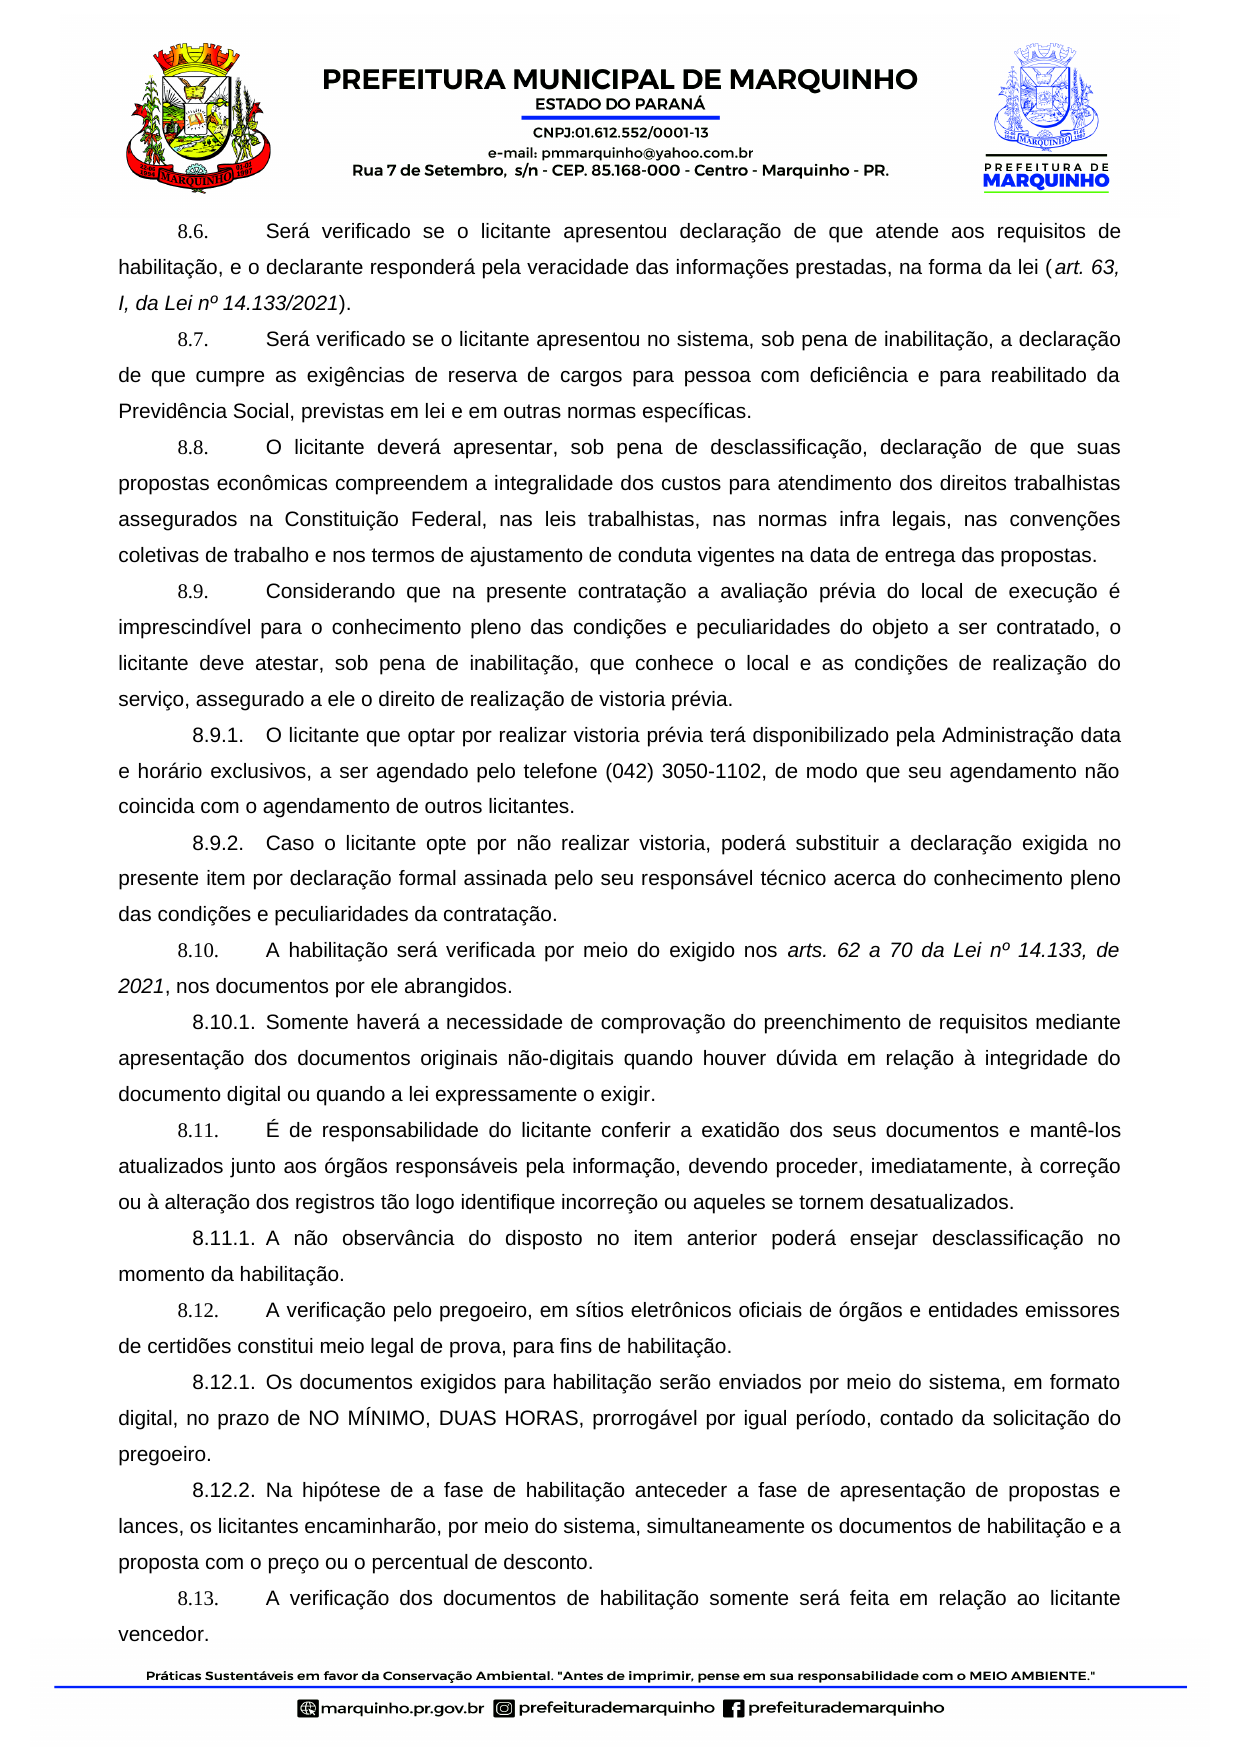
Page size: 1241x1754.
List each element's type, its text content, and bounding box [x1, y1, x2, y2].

text Considerando que na presente contratação a avaliação prévia do local de execução é imprescindível para o conhecimento pleno das condições e peculiaridades do objeto a ser contratado, o licitante deve atestar, sob pena de inabilitação, que conhece o local e as condições de realização do serviço, assegurado a ele o direito de realização de vistoria prévia. [118, 578, 1122, 711]
picture [60, 14, 1181, 218]
text A não observância do disposto no item anterior poderá ensejar desclassificação no momento da habilitação. [118, 1226, 1122, 1286]
text Será verificado se o licitante apresentou declaração de que atende aos requisitos de habilitação, e o declarante responderá pela veracidade das informações prestadas, na forma da lei (art. 63, I, da Lei nº 14.133/2021). [118, 218, 1122, 314]
text A verificação dos documentos de habilitação somente será feita em relação ao licitante vencedor. [118, 1586, 1122, 1646]
text Na hipótese de a fase de habilitação anteceder a fase de apresentação de propostas e lances, os licitantes encaminharão, por meio do sistema, simultaneamente os documentos de habilitação e a proposta com o preço ou o percentual de desconto. [118, 1478, 1122, 1574]
text Os documentos exigidos para habilitação serão enviados por meio do sistema, em formato digital, no prazo de NO MÍNIMO, DUAS HORAS, prorrogável por igual período, contado da solicitação do pregoeiro. [118, 1370, 1122, 1466]
text A verificação pelo pregoeiro, em sítios eletrônicos oficiais de órgãos e entidades emissores de certidões constitui meio legal de prova, para fins de habilitação. [118, 1298, 1122, 1358]
text O licitante que optar por realizar vistoria prévia terá disponibilizado pela Administração data e horário exclusivos, a ser agendado pelo telefone (042) 3050-1102, de modo que seu agendamento não coincida com o agendamento de outros licitantes. [118, 722, 1122, 818]
text A habilitação será verificada por meio do exigido nos arts. 62 a 70 da Lei nº 14.133, de 2021, nos documentos por ele abrangidos. [118, 938, 1122, 998]
text O licitante deverá apresentar, sob pena de desclassificação, declaração de que suas propostas econômicas compreendem a integralidade dos custos para atendimento dos direitos trabalhistas assegurados na Constituição Federal, nas leis trabalhistas, nas normas infra legais, nas convenções coletivas de trabalho e nos termos de ajustamento de conduta vigentes na data de entrega das propostas. [118, 434, 1122, 567]
text Somente haverá a necessidade de comprovação do preenchimento de requisitos mediante apresentação dos documentos originais não-digitais quando houver dúvida em relação à integridade do documento digital ou quando a lei expressamente o exigir. [118, 1010, 1122, 1106]
text É de responsabilidade do licitante conferir a exatidão dos seus documentos e mantê-los atualizados junto aos órgãos responsáveis pela informação, devendo proceder, imediatamente, à correção ou à alteração dos registros tão logo identifique incorreção ou aqueles se tornem desatualizados. [118, 1118, 1122, 1214]
text Caso o licitante opte por não realizar vistoria, poderá substituir a declaração exigida no presente item por declaração formal assinada pelo seu responsável técnico acerca do conhecimento pleno das condições e peculiaridades da contratação. [118, 830, 1122, 926]
picture [30, 1638, 1210, 1747]
text Será verificado se o licitante apresentou no sistema, sob pena de inabilitação, a declaração de que cumpre as exigências de reserva de cargos para pessoa com deficiência e para reabilitado da Previdência Social, previstas em lei e em outras normas específicas. [118, 327, 1122, 423]
